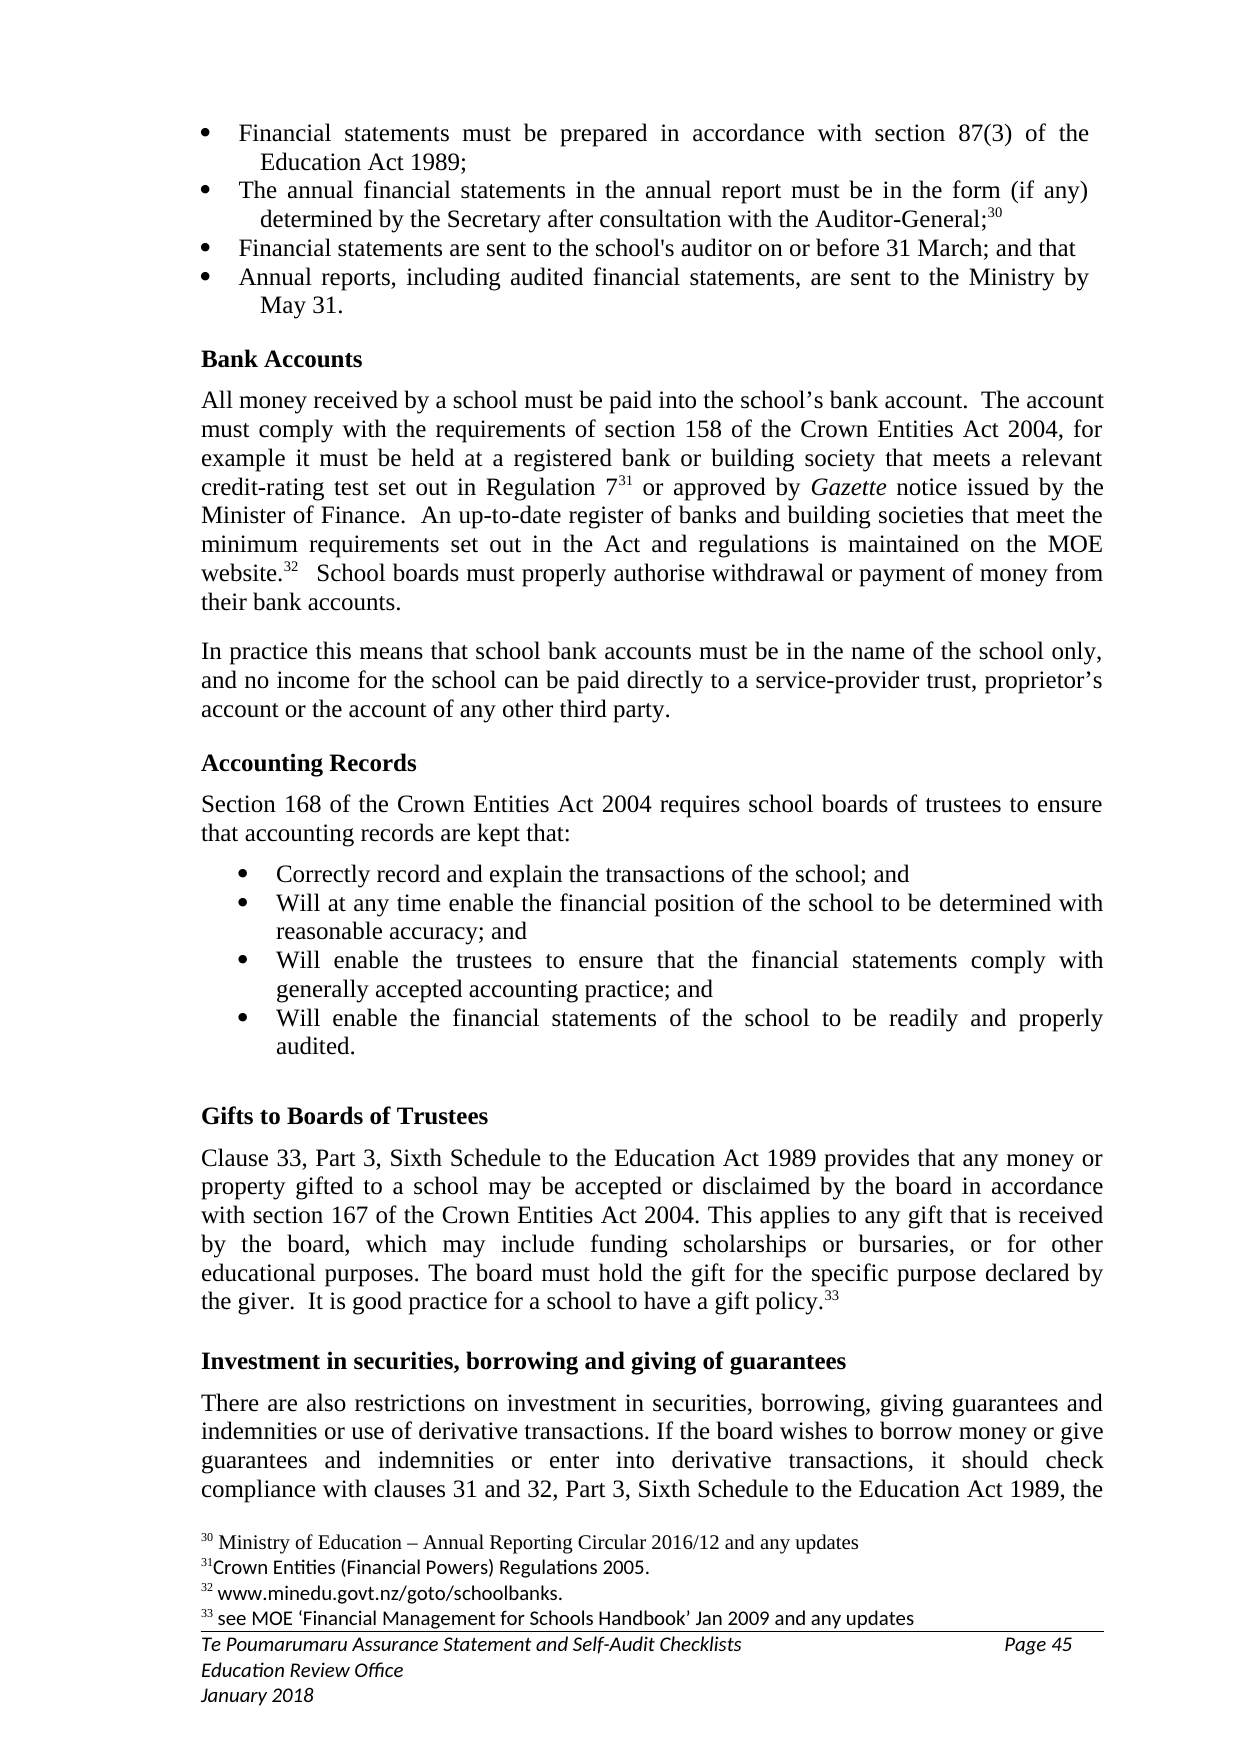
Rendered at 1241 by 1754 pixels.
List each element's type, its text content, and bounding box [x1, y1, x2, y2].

text Investment in securities, borrowing and giving of guarantees [201, 1346, 1104, 1375]
text In practice this means that school bank accounts must be in the name of the school only, and no income for the school can be paid directly to a service-provider trust, proprietor’s account or the account of any other third party. [201, 636, 1104, 723]
list The annual financial statements in the annual report must be in the form (if any) determined by the Secretary after consultation with the Auditor-General; [201, 176, 1090, 233]
text Accounting Records [201, 748, 1104, 776]
list Will enable the trustees to ensure that the financial statements comply with generally accepted accounting practice; and [238, 945, 1104, 1003]
list Financial statements must be prepared in accordance with section 87(3) of the Education Act 1989; [201, 118, 1090, 176]
text Section 168 of the Crown Entities Act 2004 requires school boards of trustees to ensure that accounting records are kept that: [201, 789, 1104, 846]
list Will enable the financial statements of the school to be readily and properly audited. [238, 1003, 1104, 1060]
text All money received by a school must be paid into the school’s bank account. The account must comply with the requirements of section 158 of the Crown Entities Act 2004, for example it must be held at a registered bank or building society that meets a relevant credit-rating test set out in Regulation 7 or approved by Gazette notice issued by the Minister of Finance. An up-to-date register of banks and building societies that meet the minimum requirements set out in the Act and regulations is maintained on the MOE website. School boards must properly authorise withdrawal or payment of money from their bank accounts. [201, 386, 1104, 616]
list Annual reports, including audited financial statements, are sent to the Ministry by May 31. [201, 262, 1090, 319]
list Financial statements are sent to the school's auditor on or before 31 March; and that [201, 233, 1090, 262]
text Gifts to Boards of Trustees [201, 1101, 1104, 1130]
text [201, 1388, 1104, 1503]
list Correctly record and explain the transactions of the school; and [238, 859, 1104, 888]
text Bank Accounts [201, 344, 1104, 373]
text Clause 33, Part 3, Sixth Schedule to the Education Act 1989 provides that any money or property gifted to a school may be accepted or disclaimed by the board in accordance with section 167 of the Crown Entities Act 2004. This applies to any gift that is received by the board, which may include funding scholarships or bursaries, or for other educational purposes. The board must hold the gift for the specific purpose declared by the giver. It is good practice for a school to have a gift policy. [201, 1143, 1104, 1315]
list Will at any time enable the financial position of the school to be determined with reasonable accuracy; and [238, 888, 1104, 945]
